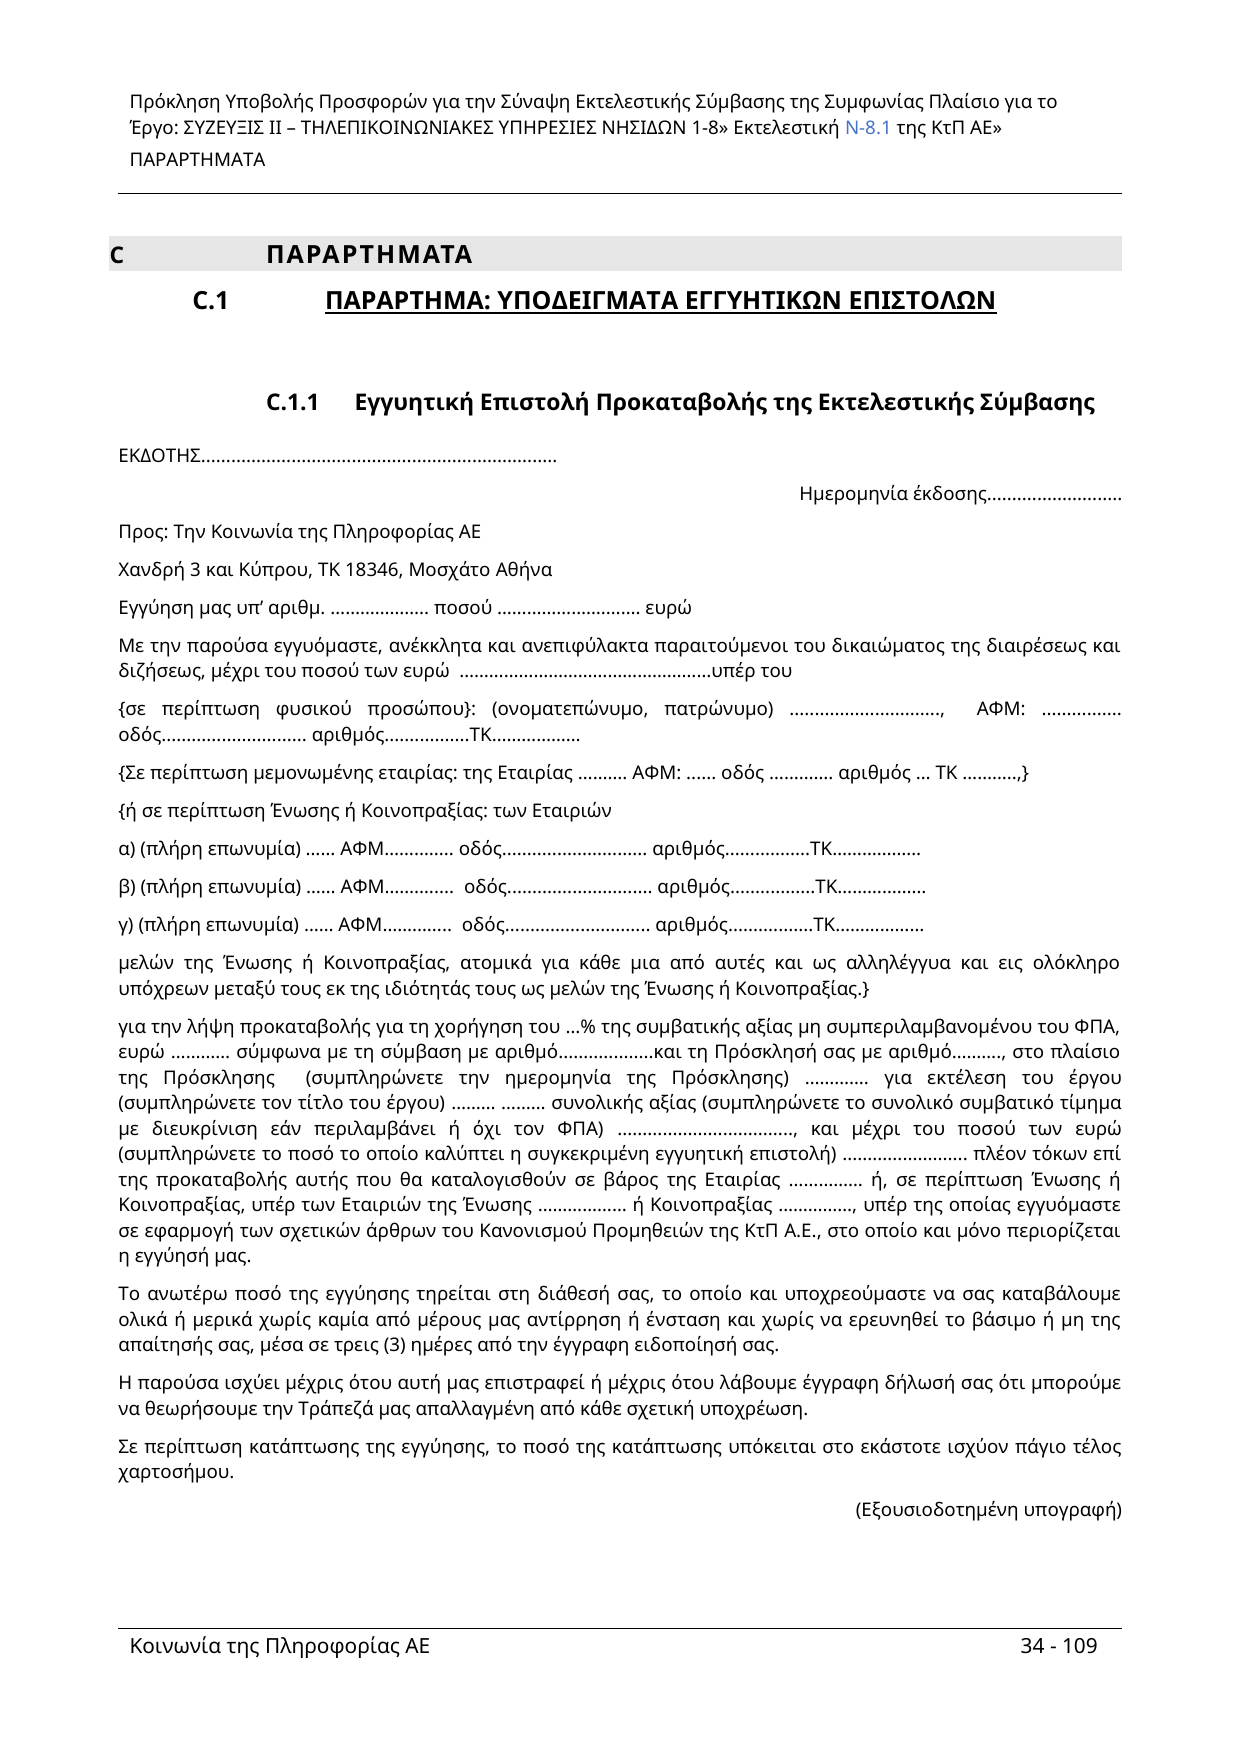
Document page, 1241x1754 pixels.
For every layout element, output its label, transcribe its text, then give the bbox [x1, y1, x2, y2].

text (Εξουσιοδοτημένη υπογραφή) [118, 1497, 1122, 1522]
text για την λήψη προκαταβολής για τη χορήγηση του …% της συμβατικής αξίας μη συμπεριλαμβανομένου του ΦΠΑ, ευρώ ………… σύμφωνα με τη σύμβαση με αριθμό...................και τη Πρόσκλησή σας με αριθμό………., στο πλαίσιο της Πρόσκλησης (συμπληρώνετε την ημερομηνία της Πρόσκλησης) …………. για εκτέλεση του έργου (συμπληρώνετε τον τίτλο του έργου) ……… ……… συνολικής αξίας (συμπληρώνετε το συνολικό συμβατικό τίμημα με διευκρίνιση εάν περιλαμβάνει ή όχι τον ΦΠΑ) ..................................., και μέχρι του ποσού των ευρώ (συμπληρώνετε το ποσό το οποίο καλύπτει η συγκεκριμένη εγγυητική επιστολή) ......................... πλέον τόκων επί της προκαταβολής αυτής που θα καταλογισθούν σε βάρος της Εταιρίας …………… ή, σε περίπτωση Ένωσης ή Κοινοπραξίας, υπέρ των Εταιριών της Ένωσης ……………… ή Κοινοπραξίας ……………, υπέρ της οποίας εγγυόμαστε σε εφαρμογή των σχετικών άρθρων του Κανονισμού Προμηθειών της ΚτΠ Α.Ε., στο οποίο και μόνο περιορίζεται η εγγύησή μας. [118, 1013, 1122, 1268]
text {σε περίπτωση φυσικού προσώπου}: (ονοματεπώνυμο, πατρώνυμο) .............................., ΑΦΜ: ................ οδός............................. αριθμός.................ΤΚ……………… [118, 696, 1122, 747]
subtitle ΠΑΡΑΡΤΗΜΑΤΑ [109, 236, 1122, 271]
text Με την παρούσα εγγυόμαστε, ανέκκλητα και ανεπιφύλακτα παραιτούμενοι του δικαιώματος της διαιρέσεως και διζήσεως, μέχρι του ποσού των ευρώ ……………………………………………υπέρ του [118, 632, 1122, 683]
text ΕΚΔΟΤΗΣ....................................................................... [118, 442, 1122, 468]
text Προς: Την Κοινωνία της Πληροφορίας ΑΕ [118, 518, 1122, 544]
text {Σε περίπτωση μεμονωμένης εταιρίας: της Εταιρίας ………. ΑΦΜ: ...... οδός …………. αριθμός … ΤΚ ………..,} [118, 759, 1122, 785]
subtitle Εγγυητική Επιστολή Προκαταβολής της Εκτελεστικής Σύμβασης [266, 386, 1122, 417]
text Εγγύηση μας υπ’ αριθμ. ……………….. ποσού ………………….……. ευρώ [118, 594, 1122, 620]
text Χανδρή 3 και Κύπρου, ΤΚ 18346, Μοσχάτο Αθήνα [118, 556, 1122, 582]
text Σε περίπτωση κατάπτωσης της εγγύησης, το ποσό της κατάπτωσης υπόκειται στο εκάστοτε ισχύον πάγιο τέλος χαρτοσήμου. [118, 1433, 1122, 1484]
text γ) (πλήρη επωνυμία) …… ΑΦΜ…….….... οδός............................. αριθμός.................ΤΚ……………… [118, 911, 1122, 937]
text {ή σε περίπτωση Ένωσης ή Κοινοπραξίας: των Εταιριών [118, 797, 1122, 823]
text β) (πλήρη επωνυμία) …… ΑΦΜ…….….... οδός............................. αριθμός.................ΤΚ……………… [118, 873, 1122, 899]
subtitle ΠΑΡΑΡΤΗΜΑ: ΥΠΟΔΕΙΓΜΑΤΑ ΕΓΓΥΗΤΙΚΩΝ ΕΠΙΣΤΟΛΩΝ [192, 283, 1122, 317]
text Το ανωτέρω ποσό της εγγύησης τηρείται στη διάθεσή σας, το οποίο και υποχρεούμαστε να σας καταβάλουμε ολικά ή μερικά χωρίς καμία από μέρους μας αντίρρηση ή ένσταση και χωρίς να ερευνηθεί το βάσιμο ή μη της απαίτησής σας, μέσα σε τρεις (3) ημέρες από την έγγραφη ειδοποίησή σας. [118, 1281, 1122, 1357]
text Η παρούσα ισχύει μέχρις ότου αυτή μας επιστραφεί ή μέχρις ότου λάβουμε έγγραφη δήλωσή σας ότι μπορούμε να θεωρήσουμε την Τράπεζά μας απαλλαγμένη από κάθε σχετική υποχρέωση. [118, 1370, 1122, 1421]
text α) (πλήρη επωνυμία) …… ΑΦΜ…….….... οδός............................. αριθμός.................ΤΚ……………… [118, 835, 1122, 861]
text μελών της Ένωσης ή Κοινοπραξίας, ατομικά για κάθε μια από αυτές και ως αλληλέγγυα και εις ολόκληρο υπόχρεων μεταξύ τους εκ της ιδιότητάς τους ως μελών της Ένωσης ή Κοινοπραξίας.} [118, 949, 1122, 1000]
text Ημερομηνία έκδοσης........................... [118, 480, 1122, 506]
